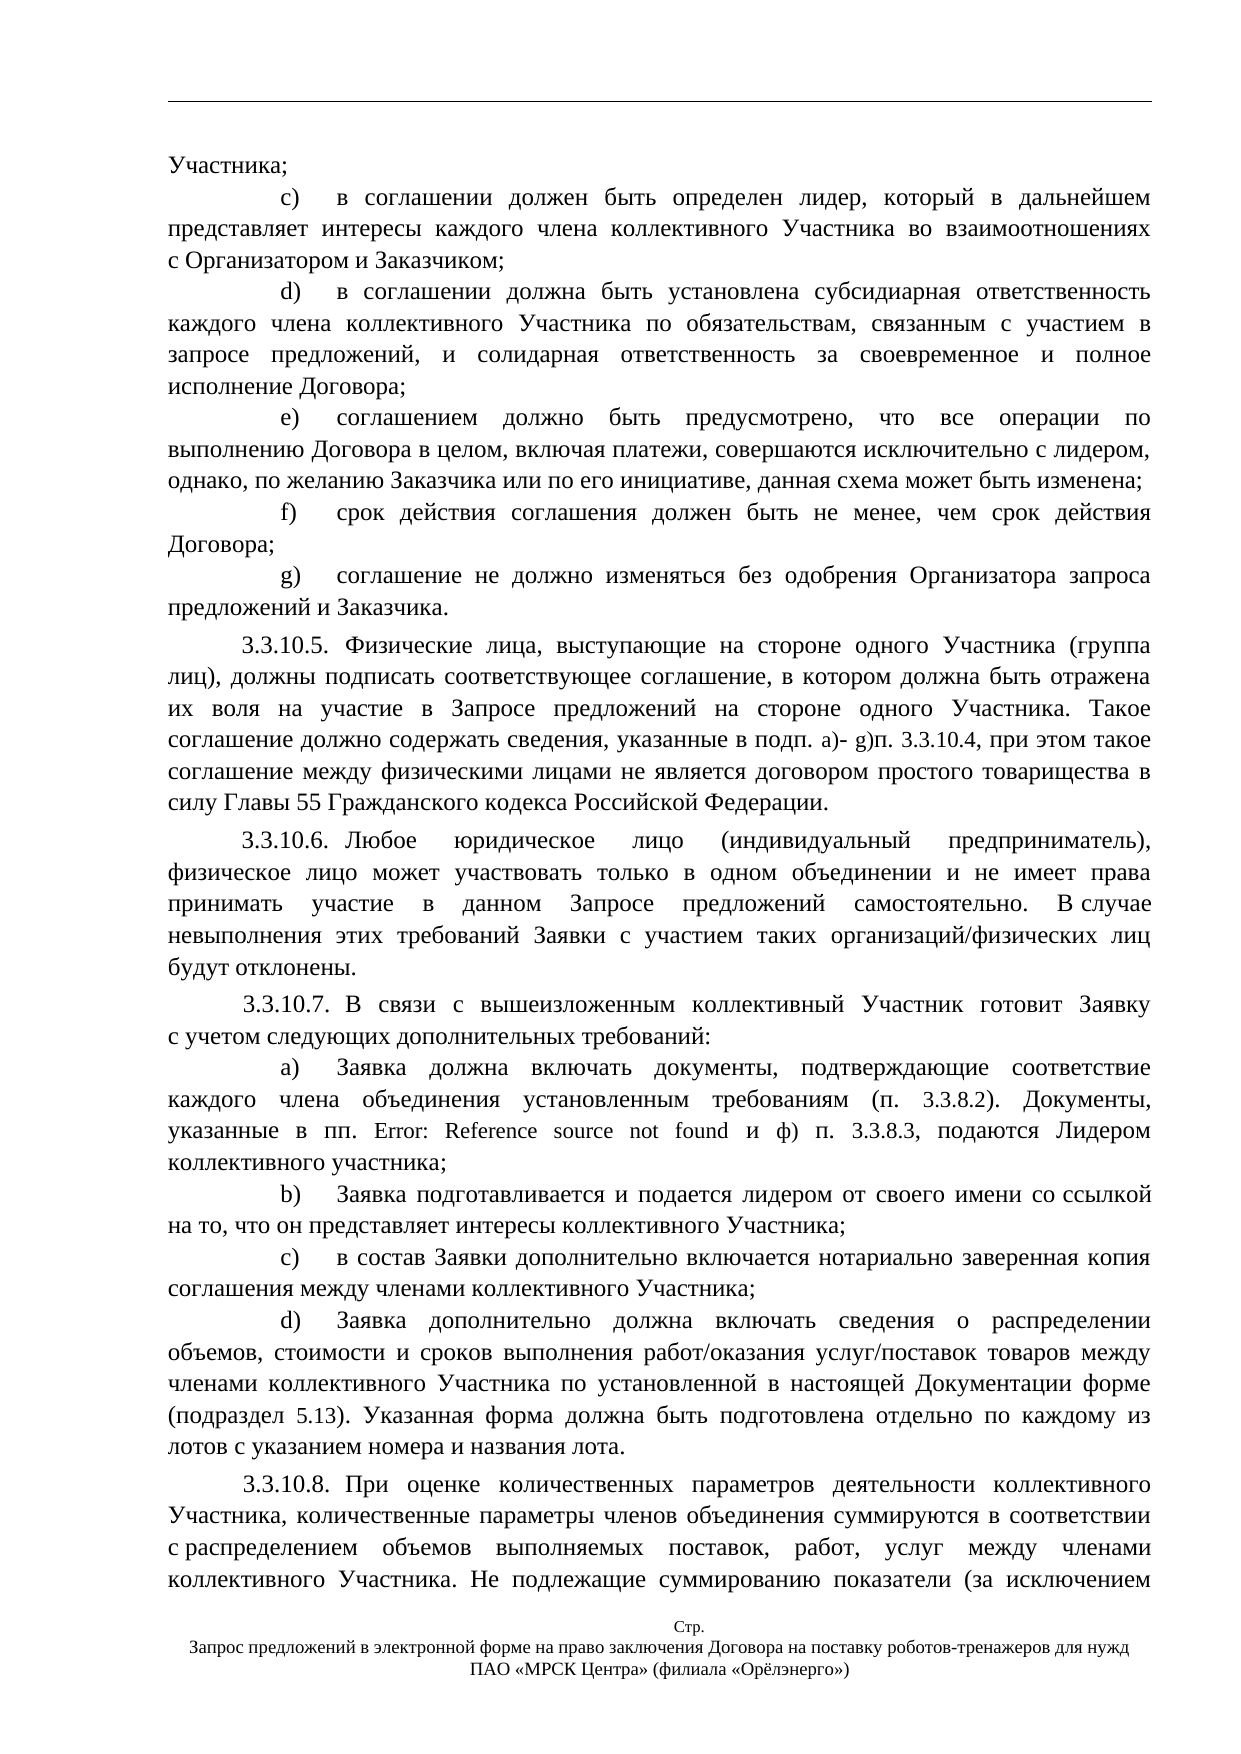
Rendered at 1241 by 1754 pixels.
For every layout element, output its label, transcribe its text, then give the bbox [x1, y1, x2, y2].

list Любое юридическое лицо (индивидуальный предприниматель), физическое лицо может участвовать только в одном объединении и не имеет права принимать участие в данном Запросе предложений самостоятельно. В случае невыполнения этих требований Заявки с участием таких организаций/физических лиц будут отклонены. [168, 825, 1152, 980]
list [168, 150, 1152, 179]
list соглашением должно быть предусмотрено, что все операции по выполнению Договора в целом, включая платежи, совершаются исключительно с лидером, однако, по желанию Заказчика или по его инициативе, данная схема может быть изменена; [168, 402, 1152, 494]
list в состав Заявки дополнительно включается нотариально заверенная копия соглашения между членами коллективного Участника; [168, 1242, 1152, 1302]
list в соглашении должна быть установлена субсидиарная ответственность каждого члена коллективного Участника по обязательствам, связанным с участием в запросе предложений, и солидарная ответственность за своевременное и полное исполнение Договора; [168, 276, 1152, 400]
list Заявка подготавливается и подается лидером от своего имени со ссылкой на то, что он представляет интересы коллективного Участника; [168, 1179, 1152, 1239]
list Физические лица, выступающие на стороне одного Участника (группа лиц), должны подписать соответствующее соглашение, в котором должна быть отражена их воля на участие в Запросе предложений на стороне одного Участника. Такое соглашение должно содержать сведения, указанные в подп. a)- g)п. 3.3.10.4, при этом такое соглашение между физическими лицами не является договором простого товарищества в силу Главы 55 Гражданского кодекса Российской Федерации. [168, 630, 1152, 816]
list В связи с вышеизложенным коллективный Участник готовит Заявку с учетом следующих дополнительных требований: [168, 989, 1152, 1050]
list в соглашении должен быть определен лидер, который в дальнейшем представляет интересы каждого члена коллективного Участника во взаимоотношениях с Организатором и Заказчиком; [168, 182, 1152, 273]
list срок действия соглашения должен быть не менее, чем срок действия Договора; [168, 497, 1152, 557]
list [168, 1469, 1152, 1592]
list соглашение не должно изменяться без одобрения Организатора запроса предложений и Заказчика. [168, 560, 1152, 621]
list Заявка дополнительно должна включать сведения о распределении объемов, стоимости и сроков выполнения работ/оказания услуг/поставок товаров между членами коллективного Участника по установленной в настоящей Документации форме (подраздел 5.13). Указанная форма должна быть подготовлена отдельно по каждому из лотов с указанием номера и названия лота. [168, 1305, 1152, 1460]
